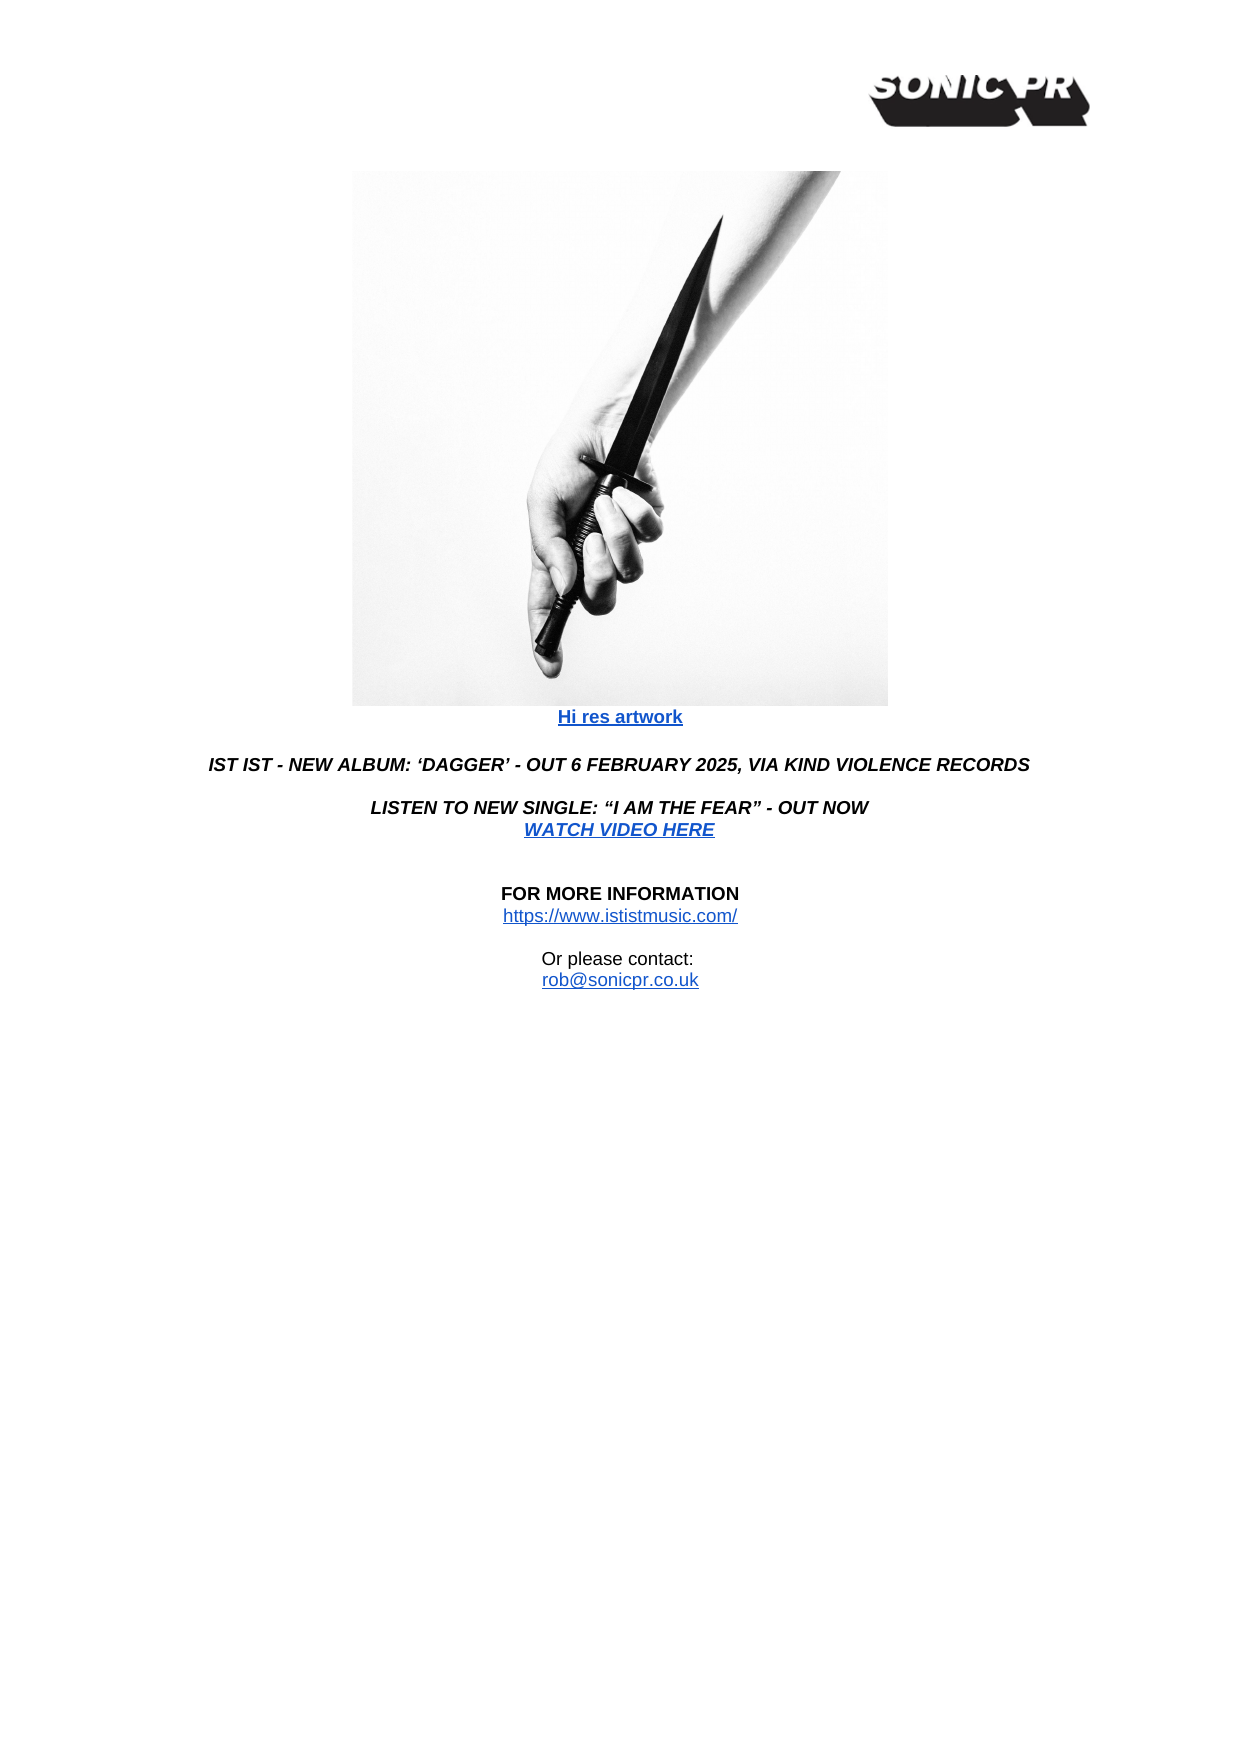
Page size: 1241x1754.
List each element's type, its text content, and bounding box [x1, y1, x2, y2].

picture [862, 75, 1091, 129]
picture [352, 171, 888, 706]
text IST IST - NEW ALBUM: ‘DAGGER’ - OUT 6 FEBRUARY 2025, VIA KIND VIOLENCE RECORDS LISTEN TO NEW SINGLE: “I AM THE FEAR” - OUT NOW WATCH VIDEO HERE FOR MORE INFORMATION [150, 754, 1090, 904]
text Or please contact: rob@sonicpr.co.uk [150, 948, 1090, 991]
text https://www.ististmusic.com/ [150, 904, 1090, 926]
